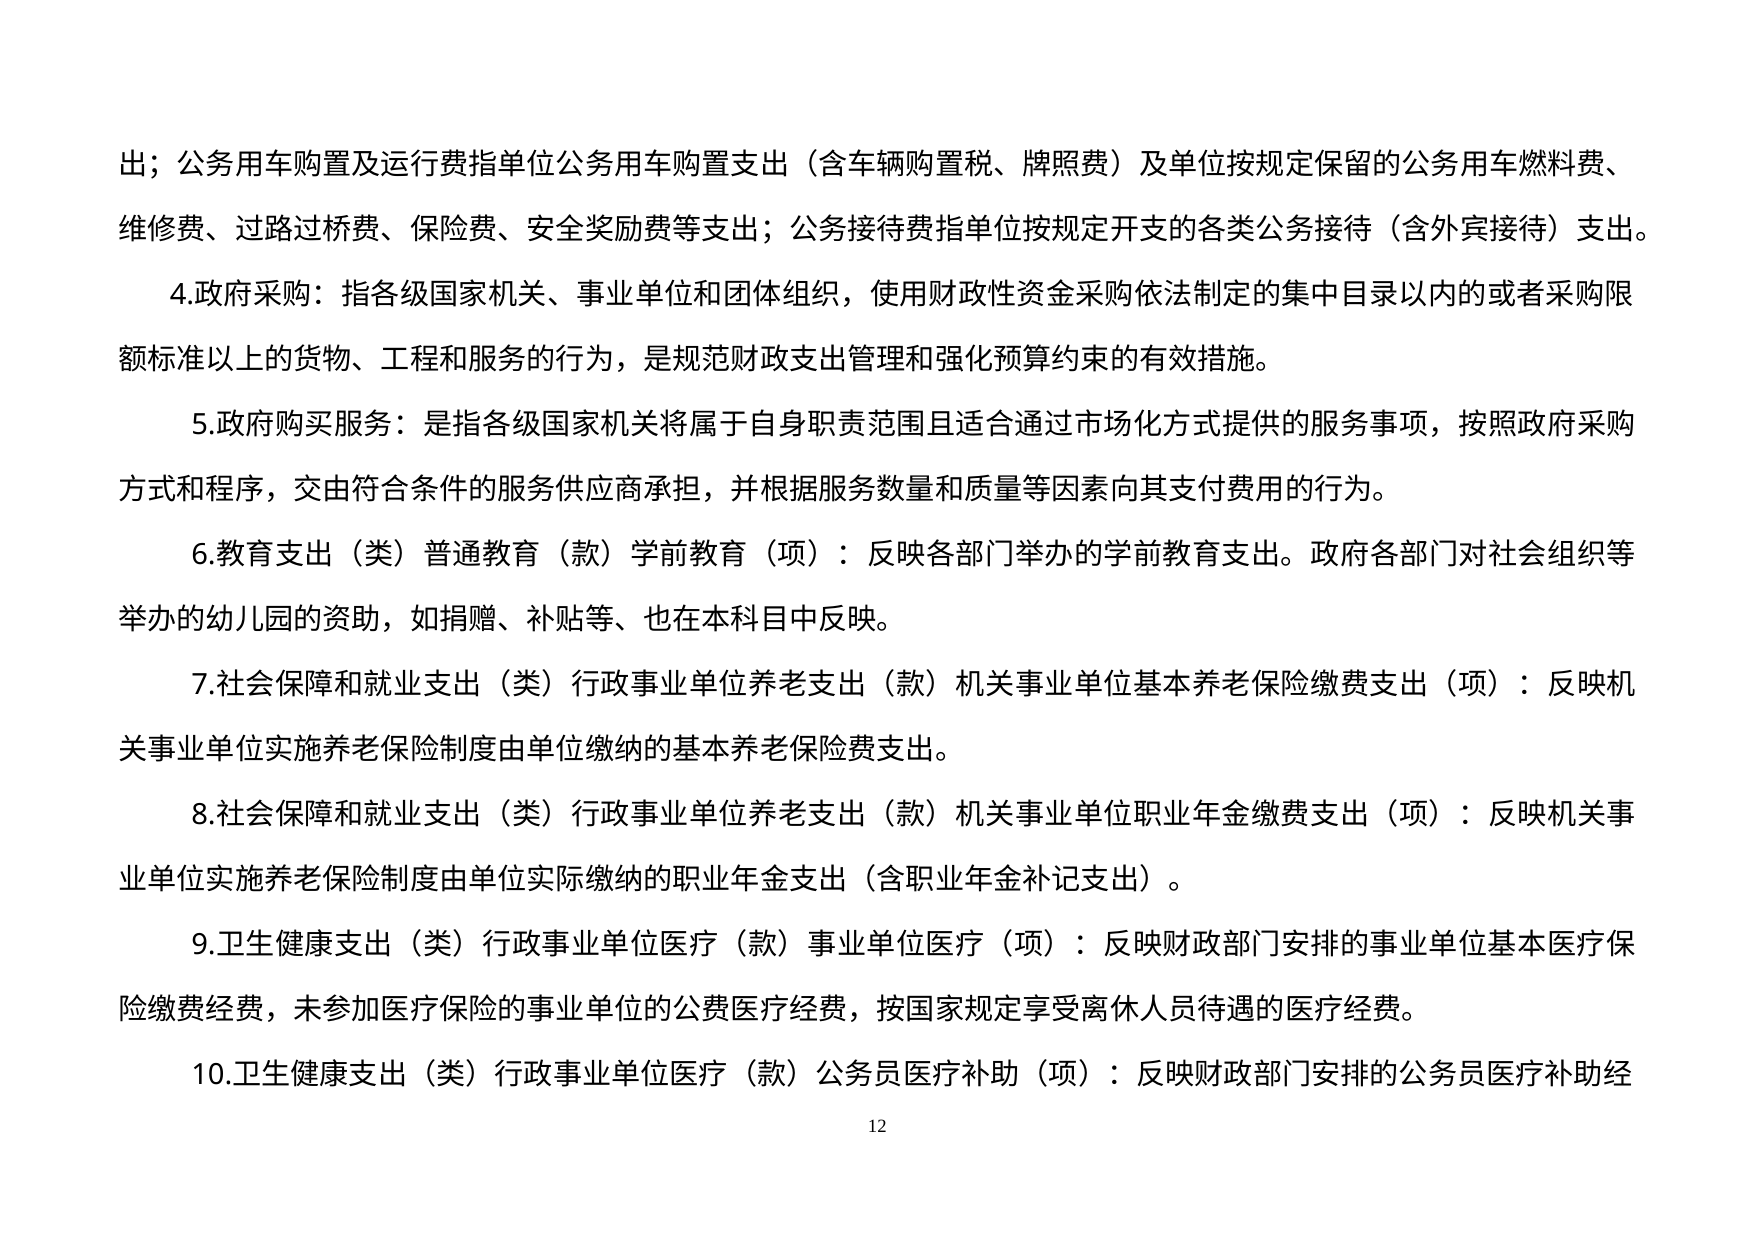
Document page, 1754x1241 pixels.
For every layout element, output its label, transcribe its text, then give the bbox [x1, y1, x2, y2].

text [147, 1039, 1636, 1104]
text 8.社会保障和就业支出（类）行政事业单位养老支出（款）机关事业单位职业年金缴费支出（项）：反映机关事业单位实施养老保险制度由单位实际缴纳的职业年金支出（含职业年金补记支出）。 [118, 779, 1636, 909]
text 7.社会保障和就业支出（类）行政事业单位养老支出（款）机关事业单位基本养老保险缴费支出（项）：反映机关事业单位实施养老保险制度由单位缴纳的基本养老保险费支出。 [118, 649, 1636, 779]
text 6.教育支出（类）普通教育（款）学前教育（项）：反映各部门举办的学前教育支出。政府各部门对社会组织等举办的幼儿园的资助，如捐赠、补贴等、也在本科目中反映。 [118, 519, 1636, 649]
text 4.政府采购：指各级国家机关、事业单位和团体组织，使用财政性资金采购依法制定的集中目录以内的或者采购限额标准以上的货物、工程和服务的行为，是规范财政支出管理和强化预算约束的有效措施。 [118, 259, 1636, 389]
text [118, 129, 1636, 259]
text 5.政府购买服务：是指各级国家机关将属于自身职责范围且适合通过市场化方式提供的服务事项，按照政府采购方式和程序，交由符合条件的服务供应商承担，并根据服务数量和质量等因素向其支付费用的行为。 [118, 389, 1636, 519]
text 9.卫生健康支出（类）行政事业单位医疗（款）事业单位医疗（项）：反映财政部门安排的事业单位基本医疗保险缴费经费，未参加医疗保险的事业单位的公费医疗经费，按国家规定享受离休人员待遇的医疗经费。 [118, 909, 1636, 1039]
